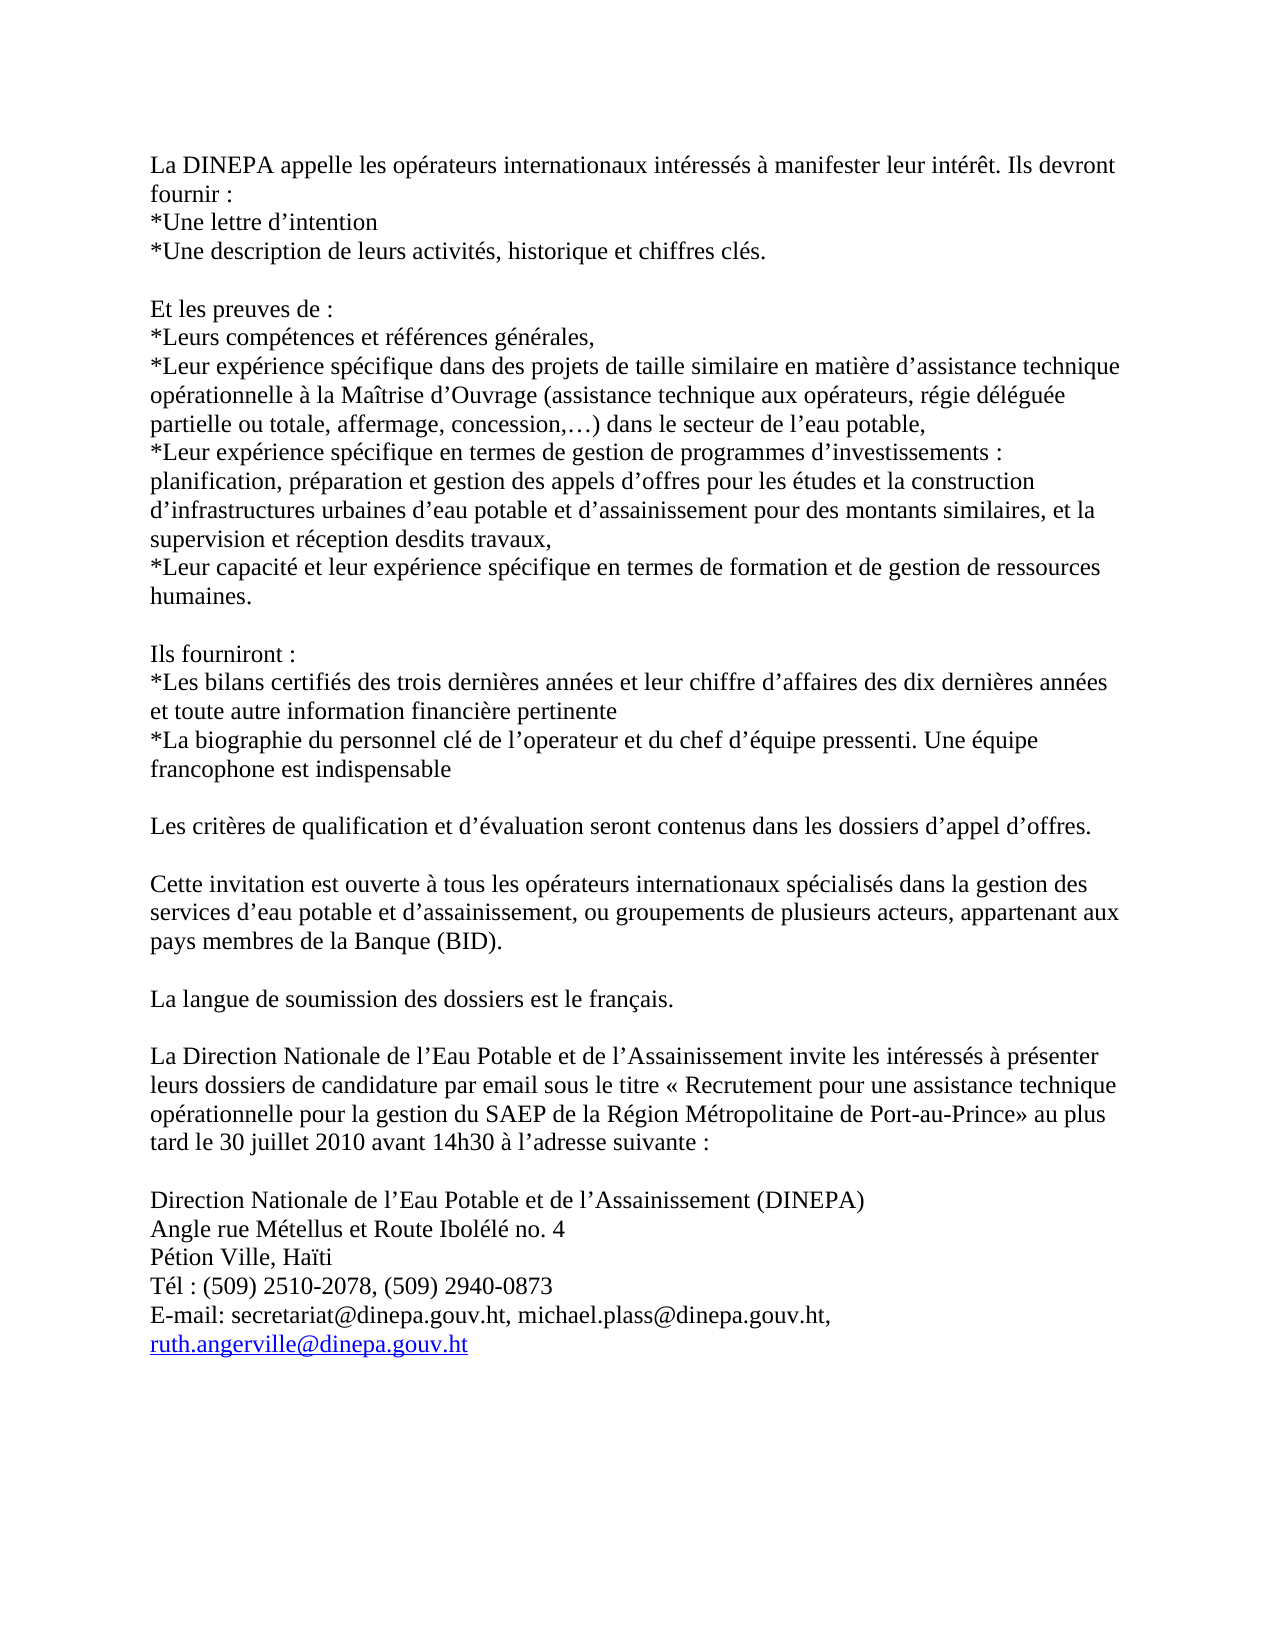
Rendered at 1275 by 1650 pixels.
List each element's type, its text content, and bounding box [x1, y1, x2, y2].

text Angle rue Métellus et Route Ibolélé no. 4 [150, 1214, 1125, 1242]
text E-mail: secretariat@dinepa.gouv.ht, michael.plass@dinepa.gouv.ht, ruth.angerville@dinepa.gouv.ht [150, 1300, 1125, 1357]
text La langue de soumission des dossiers est le français. [150, 984, 1125, 1012]
text La DINEPA appelle les opérateurs internationaux intéressés à manifester leur intérêt. Ils devront fournir : [150, 150, 1125, 207]
list *Leur expérience spécifique dans des projets de taille similaire en matière d’assistance technique opérationnelle à la Maîtrise d’Ouvrage (assistance technique aux opérateurs, régie déléguée partielle ou totale, affermage, concession,…) dans le secteur de l’eau potable, [150, 351, 1125, 437]
list *Leur expérience spécifique en termes de gestion de programmes d’investissements : planification, préparation et gestion des appels d’offres pour les études et la construction d’infrastructures urbaines d’eau potable et d’assainissement pour des montants similaires, et la supervision et réception desdits travaux, [150, 437, 1125, 552]
text Direction Nationale de l’Eau Potable et de l’Assainissement (DINEPA) [150, 1185, 1125, 1214]
list *Les bilans certifiés des trois dernières années et leur chiffre d’affaires des dix dernières années et toute autre information financière pertinente [150, 667, 1125, 725]
list *Une lettre d’intention [150, 207, 1125, 236]
list Ils fourniront : [150, 639, 1125, 667]
list Et les preuves de : [150, 294, 1125, 322]
text Tél : (509) 2510-2078, (509) 2940-0873 [150, 1271, 1125, 1300]
text Cette invitation est ouverte à tous les opérateurs internationaux spécialisés dans la gestion des services d’eau potable et d’assainissement, ou groupements de plusieurs acteurs, appartenant aux pays membres de la Banque (BID). [150, 869, 1125, 955]
text La Direction Nationale de l’Eau Potable et de l’Assainissement invite les intéressés à présenter leurs dossiers de candidature par email sous le titre « Recrutement pour une assistance technique opérationnelle pour la gestion du SAEP de la Région Métropolitaine de Port-au-Prince» au plus tard le 30 juillet 2010 avant 14h30 à l’adresse suivante : [150, 1041, 1125, 1156]
text Pétion Ville, Haïti [150, 1242, 1125, 1271]
list *La biographie du personnel clé de l’operateur et du chef d’équipe pressenti. Une équipe francophone est indispensable [150, 725, 1125, 782]
text Les critères de qualification et d’évaluation seront contenus dans les dossiers d’appel d’offres. [150, 811, 1125, 840]
list *Leurs compétences et références générales, [150, 322, 1125, 351]
list *Une description de leurs activités, historique et chiffres clés. [150, 236, 1125, 265]
list *Leur capacité et leur expérience spécifique en termes de formation et de gestion de ressources humaines. [150, 552, 1125, 610]
